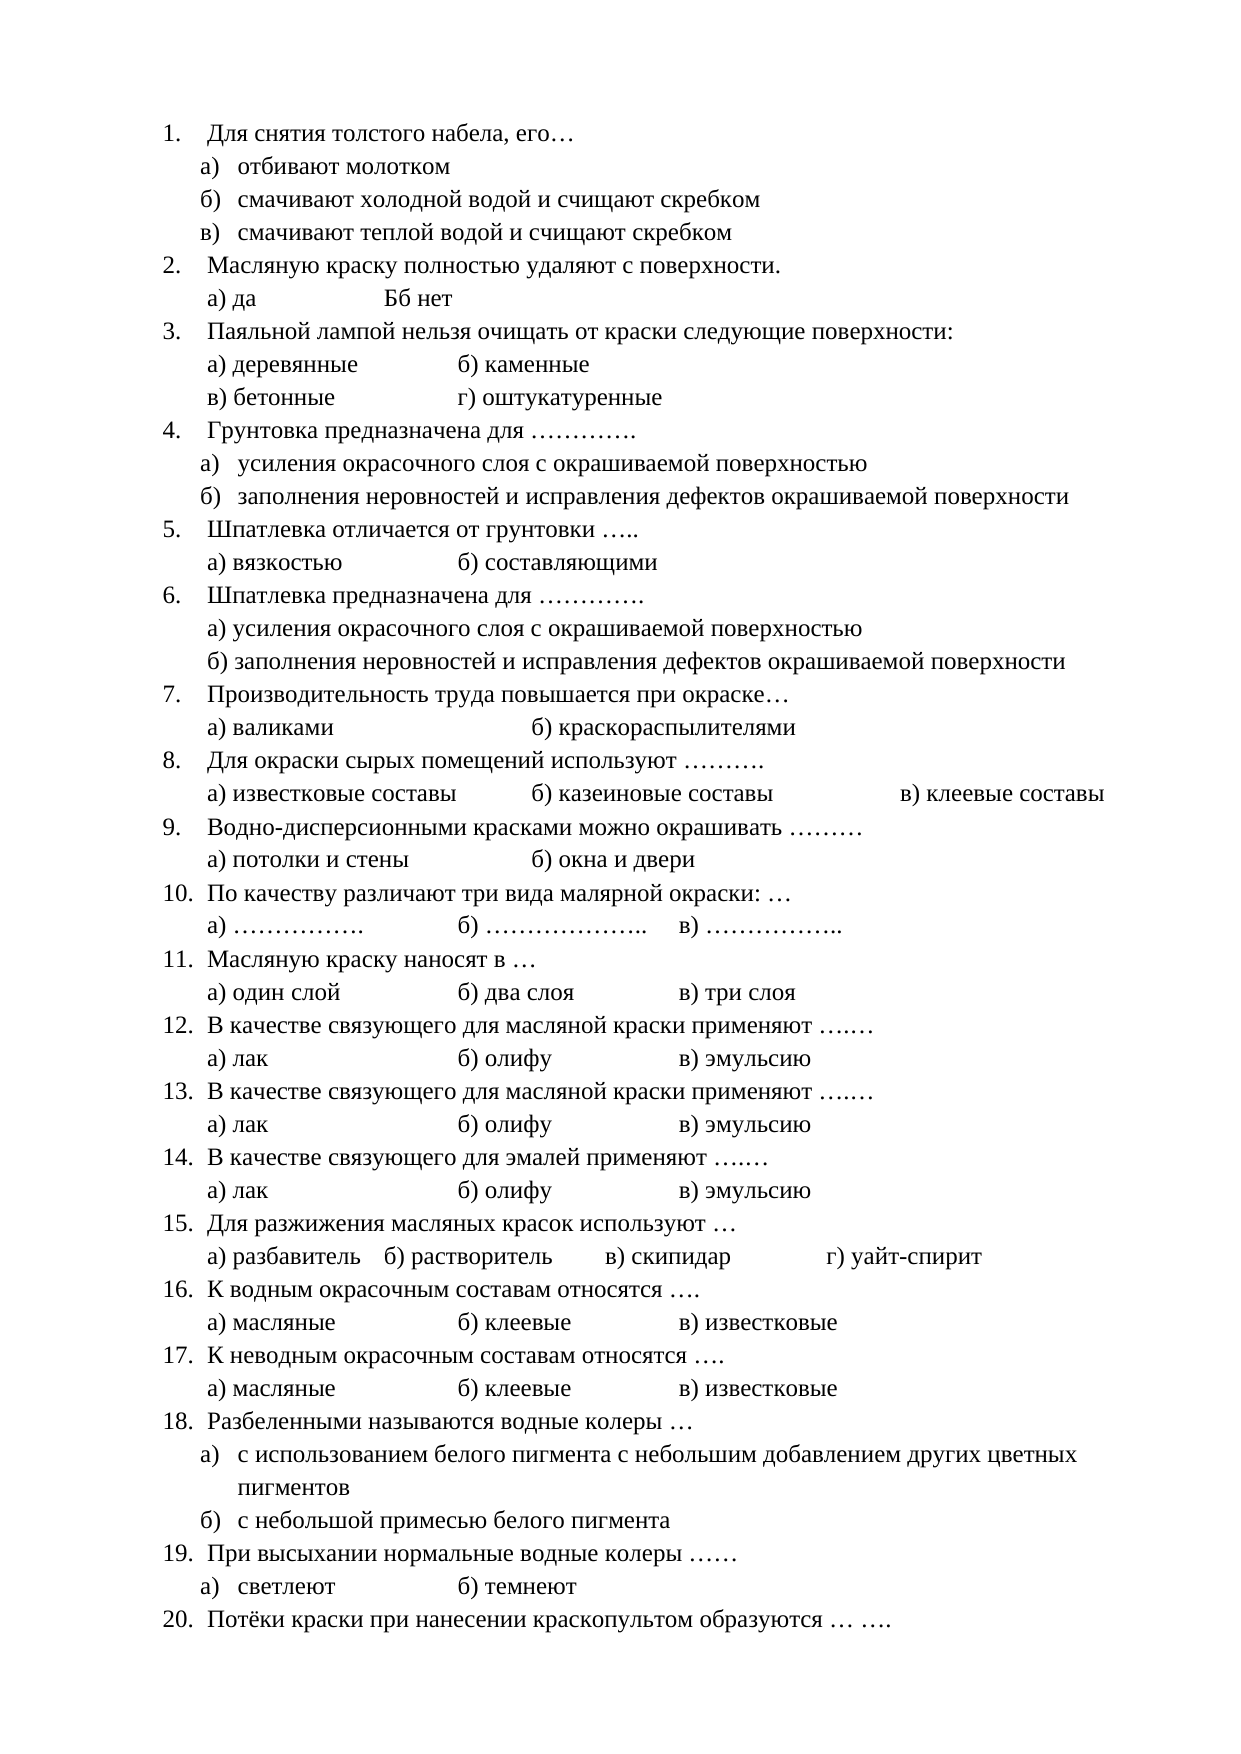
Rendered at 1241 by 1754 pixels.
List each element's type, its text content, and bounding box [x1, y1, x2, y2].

list Масляную краску наносят в … [162, 944, 1166, 972]
text а) лак б) олифу в) эмульсию [207, 1109, 1166, 1137]
list В качестве связующего для масляной краски применяют ….… [162, 1076, 1166, 1104]
text а) известковые составы б) казеиновые составы в) клеевые составы [207, 778, 1166, 807]
text а) вязкостью б) составляющими [162, 547, 1166, 576]
text в) бетонные г) оштукатуренные [207, 382, 1166, 411]
list с небольшой примесью белого пигмента [200, 1505, 1166, 1534]
text а) лак б) олифу в) эмульсию [207, 1175, 1166, 1203]
text а) ……………. б) ……………….. в) …………….. [207, 911, 1166, 939]
text а) усиления окрасочного слоя с окрашиваемой поверхностью [162, 613, 1166, 642]
text а) деревянные б) каменные [207, 349, 1166, 378]
list отбивают молотком [200, 151, 1166, 180]
list К водным окрасочным составам относятся …. [162, 1274, 1166, 1303]
list усиления окрасочного слоя с окрашиваемой поверхностью [200, 448, 1166, 477]
text а) масляные б) клеевые в) известковые [207, 1307, 1166, 1336]
text б) заполнения неровностей и исправления дефектов окрашиваемой поверхности [162, 646, 1166, 675]
list смачивают холодной водой и счищают скребком [200, 184, 1166, 213]
list Масляную краску полностью удаляют с поверхности. [162, 250, 1166, 279]
list с использованием белого пигмента с небольшим добавлением других цветных пигментов [200, 1439, 1166, 1501]
list По качеству различают три вида малярной окраски: … [162, 878, 1166, 906]
list смачивают теплой водой и счищают скребком [200, 217, 1166, 246]
list В качестве связующего для эмалей применяют ….… [162, 1142, 1166, 1171]
list В качестве связующего для масляной краски применяют ….… [162, 1010, 1166, 1038]
list Для снятия толстого набела, его… [162, 118, 1166, 147]
list При высыхании нормальные водные колеры …… [162, 1538, 1166, 1567]
list Для разжижения масляных красок используют … [162, 1208, 1166, 1237]
list Водно-дисперсионными красками можно окрашивать ……… [162, 812, 1166, 840]
list Потёки краски при нанесении краскопультом образуются … …. [162, 1604, 1166, 1633]
text а) лак б) олифу в) эмульсию [207, 1043, 1166, 1071]
text а) потолки и стены б) окна и двери [207, 844, 1166, 873]
list Паяльной лампой нельзя очищать от краски следующие поверхности: [162, 316, 1166, 345]
text а) валиками б) краскораспылителями [207, 712, 1166, 741]
list заполнения неровностей и исправления дефектов окрашиваемой поверхности [200, 481, 1166, 510]
text а) разбавитель б) растворитель в) скипидар г) уайт-спирит [207, 1241, 1166, 1269]
list Шпатлевка предназначена для …………. [162, 580, 1166, 609]
list Шпатлевка отличается от грунтовки ….. [162, 514, 1166, 543]
list светлеют б) темнеют [200, 1571, 1166, 1600]
list К неводным окрасочным составам относятся …. [162, 1340, 1166, 1369]
list Производительность труда повышается при окраске… [162, 679, 1166, 708]
list Для окраски сырых помещений используют ………. [162, 746, 1166, 774]
text а) да Бб нет [207, 283, 1166, 312]
text а) один слой б) два слоя в) три слоя [207, 977, 1166, 1005]
list Разбеленными называются водные колеры … [162, 1406, 1166, 1435]
list Грунтовка предназначена для …………. [162, 415, 1166, 444]
text а) масляные б) клеевые в) известковые [207, 1373, 1166, 1402]
